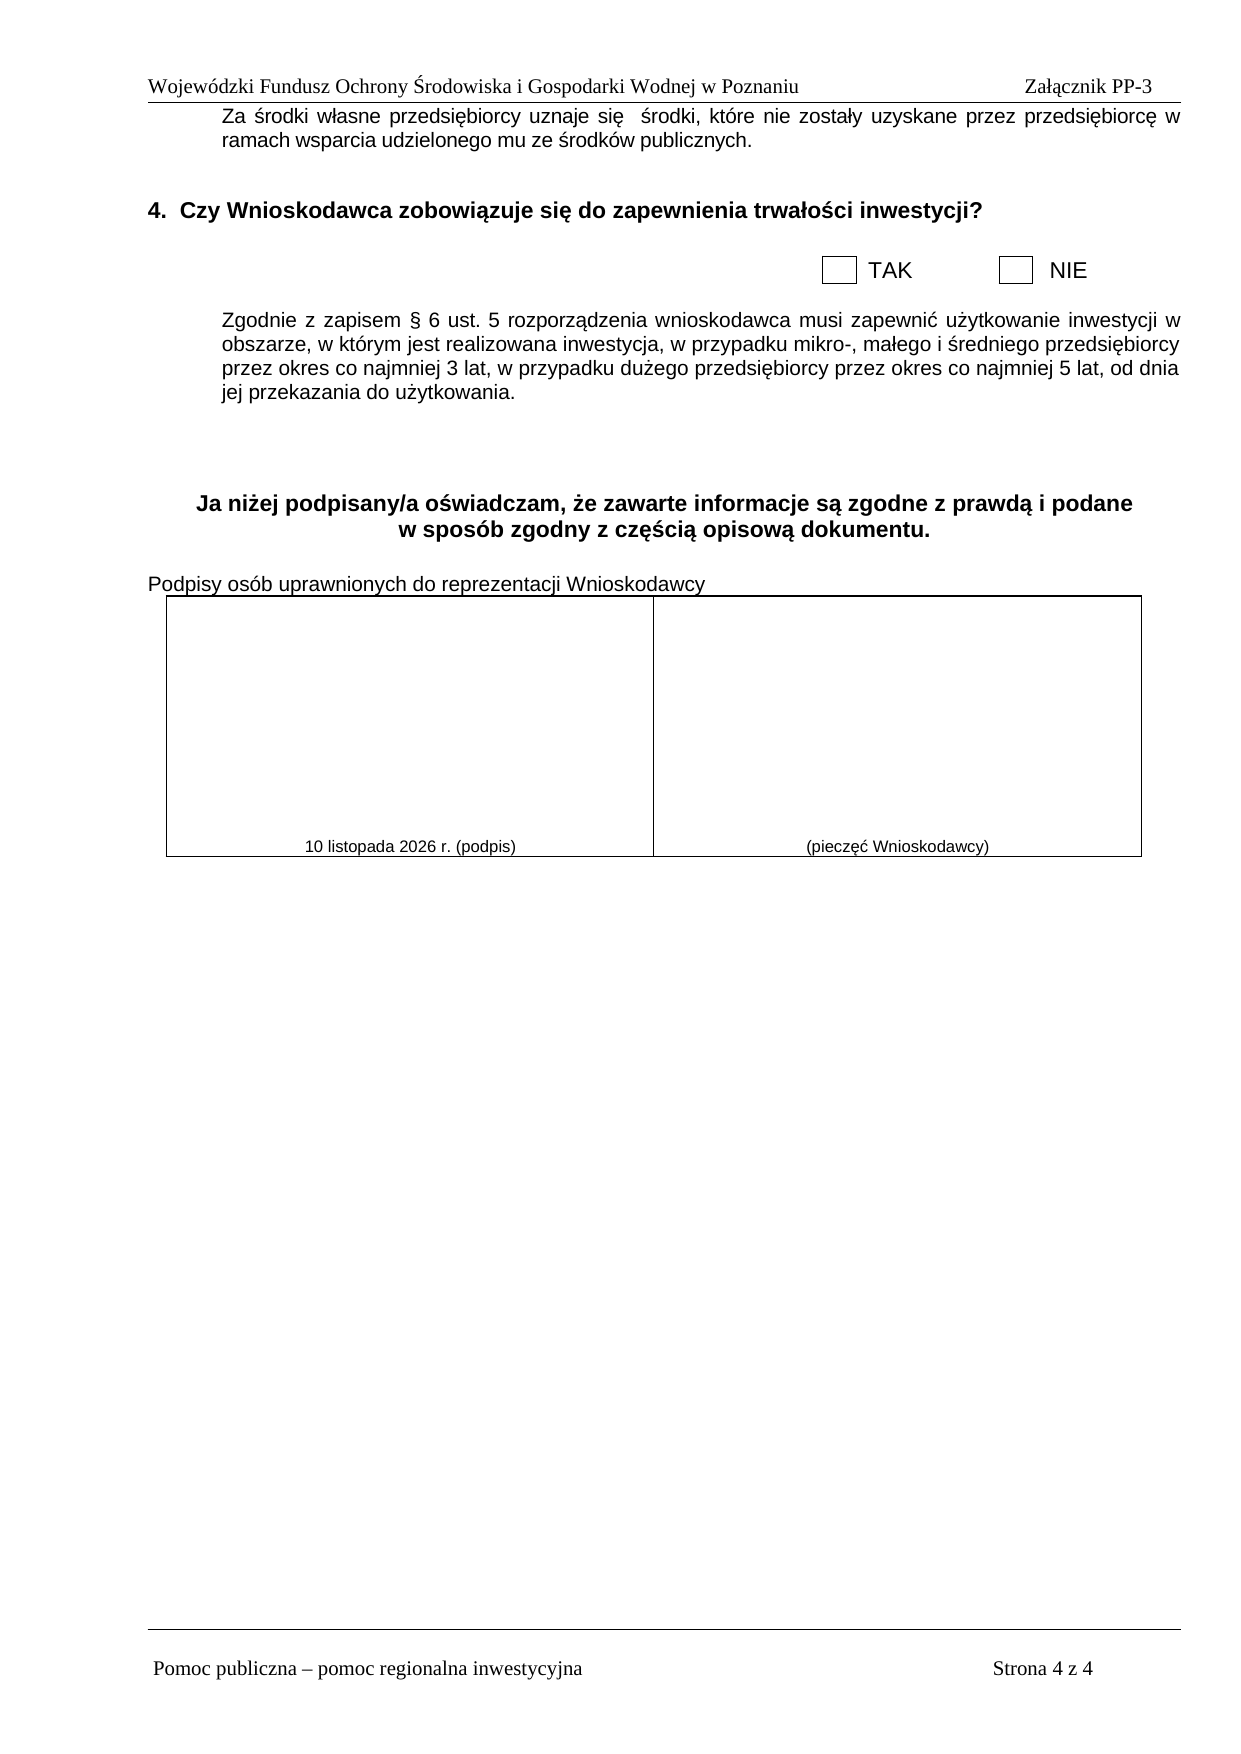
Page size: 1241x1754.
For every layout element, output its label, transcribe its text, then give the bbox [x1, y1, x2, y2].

text 4. Czy Wnioskodawca zobowiązuje się do zapewnienia trwałości inwestycji? [148, 197, 1181, 223]
text Ja niżej podpisany/a oświadczam, że zawarte informacje są zgodne z prawdą i podane w sposób zgodny z częścią opisową dokumentu. [148, 490, 1181, 543]
table_header [1000, 257, 1032, 283]
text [222, 103, 1181, 151]
text Zgodnie z zapisem § 6 ust. 5 rozporządzenia wnioskodawca musi zapewnić użytkowanie inwestycji w obszarze, w którym jest realizowana inwestycja, w przypadku mikro-, małego i średniego przedsiębiorcy przez okres co najmniej 3 lat, w przypadku dużego przedsiębiorcy przez okres co najmniej 5 lat, od dnia jej przekazania do użytkowania. [222, 308, 1181, 404]
text Podpisy osób uprawnionych do reprezentacji Wnioskodawcy [148, 571, 1181, 595]
table_header (pieczęć Wnioskodawcy) [654, 597, 1141, 856]
table_header [823, 257, 856, 283]
table_header NIE [1033, 256, 1104, 283]
table_header 26 stycznia 2021 r. (podpis) [167, 597, 653, 856]
table_header TAK [857, 256, 999, 283]
